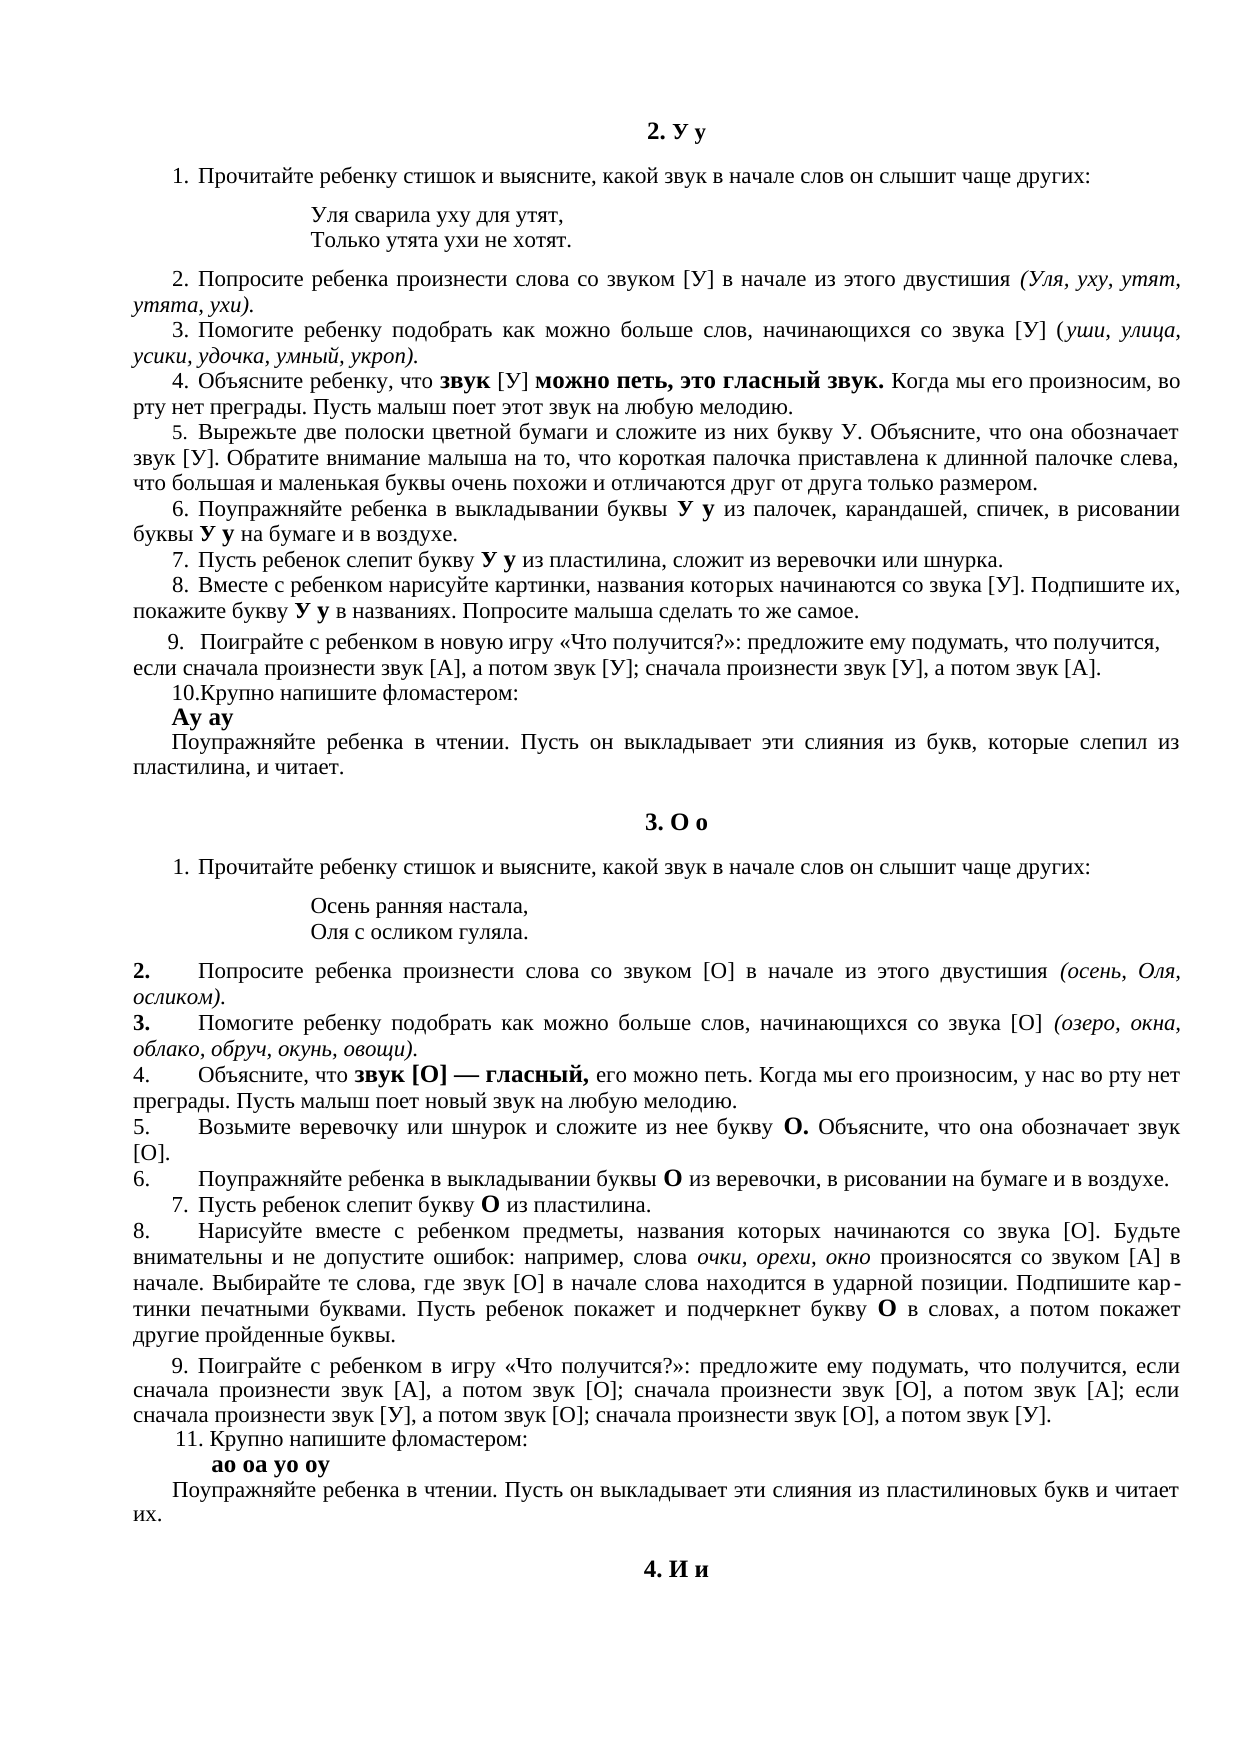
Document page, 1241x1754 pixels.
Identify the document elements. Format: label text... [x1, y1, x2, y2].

text 10. 10.Крупно напишите фломастером: Ay ау [0, 681, 941, 730]
list Поупражняйте ребенка в выкладывании буквы О из веревочки, в рисовании на бумаге и в воздухе. [133, 1166, 1181, 1192]
list Объясните ребенку, что звук [У] можно петь, это гласный звук. Когда мы его произносим, во рту нет преграды. Пусть малыш поет этот звук на любую мелодию. [133, 368, 1181, 419]
text 4. И и [133, 1557, 1181, 1583]
text Уля сварила уху для утят, Только утята ухи не хотят. [310, 202, 989, 253]
list Возьмите веревочку или шнурок и сложите из нее букву О. Объясните, что она обозначает звук [О]. [133, 1114, 1181, 1166]
list Попросите ребенка произнести слова со звуком [О] в начале из этого двустишия (осень, Оля, осликом). [133, 957, 1181, 1009]
text 2. У у [133, 118, 1181, 144]
list Помогите ребенку подобрать как можно больше слов, начинающихся со звука [О] (озеро, окна, облако, обруч, окунь, овощи). [133, 1009, 1181, 1062]
list Попросите ребенка произнести слова со звуком [У] в начале из этого двустишия (Уля, уху, утят, утята, ухи). [133, 266, 1181, 317]
list Вырежьте две полоски цветной бумаги и сложите из них букву У. Объясните, что она обозначает звук [У]. Обратите внимание малыша на то, что короткая палочка приставлена к длинной палочке слева, что большая и маленькая буквы очень похожи и отличаются друг от друга только размером. [133, 419, 1181, 496]
text Поупражняйте ребенка в чтении. Пусть он выкладывает эти слияния из пластилиновых букв и читает их. [133, 1477, 1181, 1526]
list Вместе с ребенком нарисуйте картинки, названия которых начинаются со звука [У]. Подпишите их, покажите букву У у в названиях. Попросите малыша сделать то же самое. [133, 572, 1181, 623]
list Пусть ребенок слепит букву О из пластилина. [171, 1192, 1181, 1218]
text 1. Прочитайте ребенку стишок и выясните, какой звук в начале слов он слышит чаще других: [133, 854, 1181, 880]
text 3. О о [133, 809, 1181, 836]
text ао оа уо оу [172, 1451, 1181, 1477]
list Объясните, что звук [О] — гласный, его можно петь. Когда мы его произносим, у нас во рту нет преграды. Пусть малыш поет новый звук на любую мелодию. [133, 1062, 1181, 1114]
list Поупражняйте ребенка в выкладывании буквы У у из палочек, карандашей, спичек, в рисовании буквы У у на бумаге и в воздухе. [133, 496, 1181, 547]
text 1. Прочитайте ребенку стишок и выясните, какой звук в начале слов он слышит чаще других: [133, 162, 1181, 188]
text 9. Поиграйте с ребенком в игру «Что получится?»: предложите ему подумать, что получится, если сначала произнести звук [А], а потом звук [О]; сначала произнести звук [О], а потом звук [А]; если сначала произнести звук [У], а потом звук [О]; сначала произнести звук [О], а потом звук [У]. [133, 1353, 1181, 1427]
list Помогите ребенку подобрать как можно больше слов, начинающихся со звука [У] (уши, улица, усики, удочка, умный, укроп). [133, 317, 1181, 368]
text Поупражняйте ребенка в чтении. Пусть он выкладывает эти слияния из букв, которые слепил из пластилина, и читает. [133, 730, 1181, 779]
text 9. Поиграйте с ребенком в новую игру «Что получится?»: предложите ему подумать, что получится, если сначала произнести звук [А], а потом звук [У]; сначала произнести звук [У], а потом звук [А]. [133, 629, 1181, 681]
text Осень ранняя настала, Оля с осликом гуляла. [310, 893, 929, 945]
list Нарисуйте вместе с ребенком предметы, названия которых начинаются со звука [О]. Будьте внимательны и не допустите ошибок: например, слова очки, орехи, окно произносятся со звуком [А] в начале. Выбирайте те слова, где звук [О] в начале слова находится в ударной позиции. Подпишите картинки печатными буквами. Пусть ребенок покажет и подчеркнет букву О в словах, а потом покажет другие пройденные буквы. [133, 1218, 1181, 1348]
list Пусть ребенок слепит букву У у из пластилина, сложит из веревочки или шнурка. [133, 547, 1181, 572]
text 11. Крупно напишите фломастером: [175, 1427, 1181, 1451]
